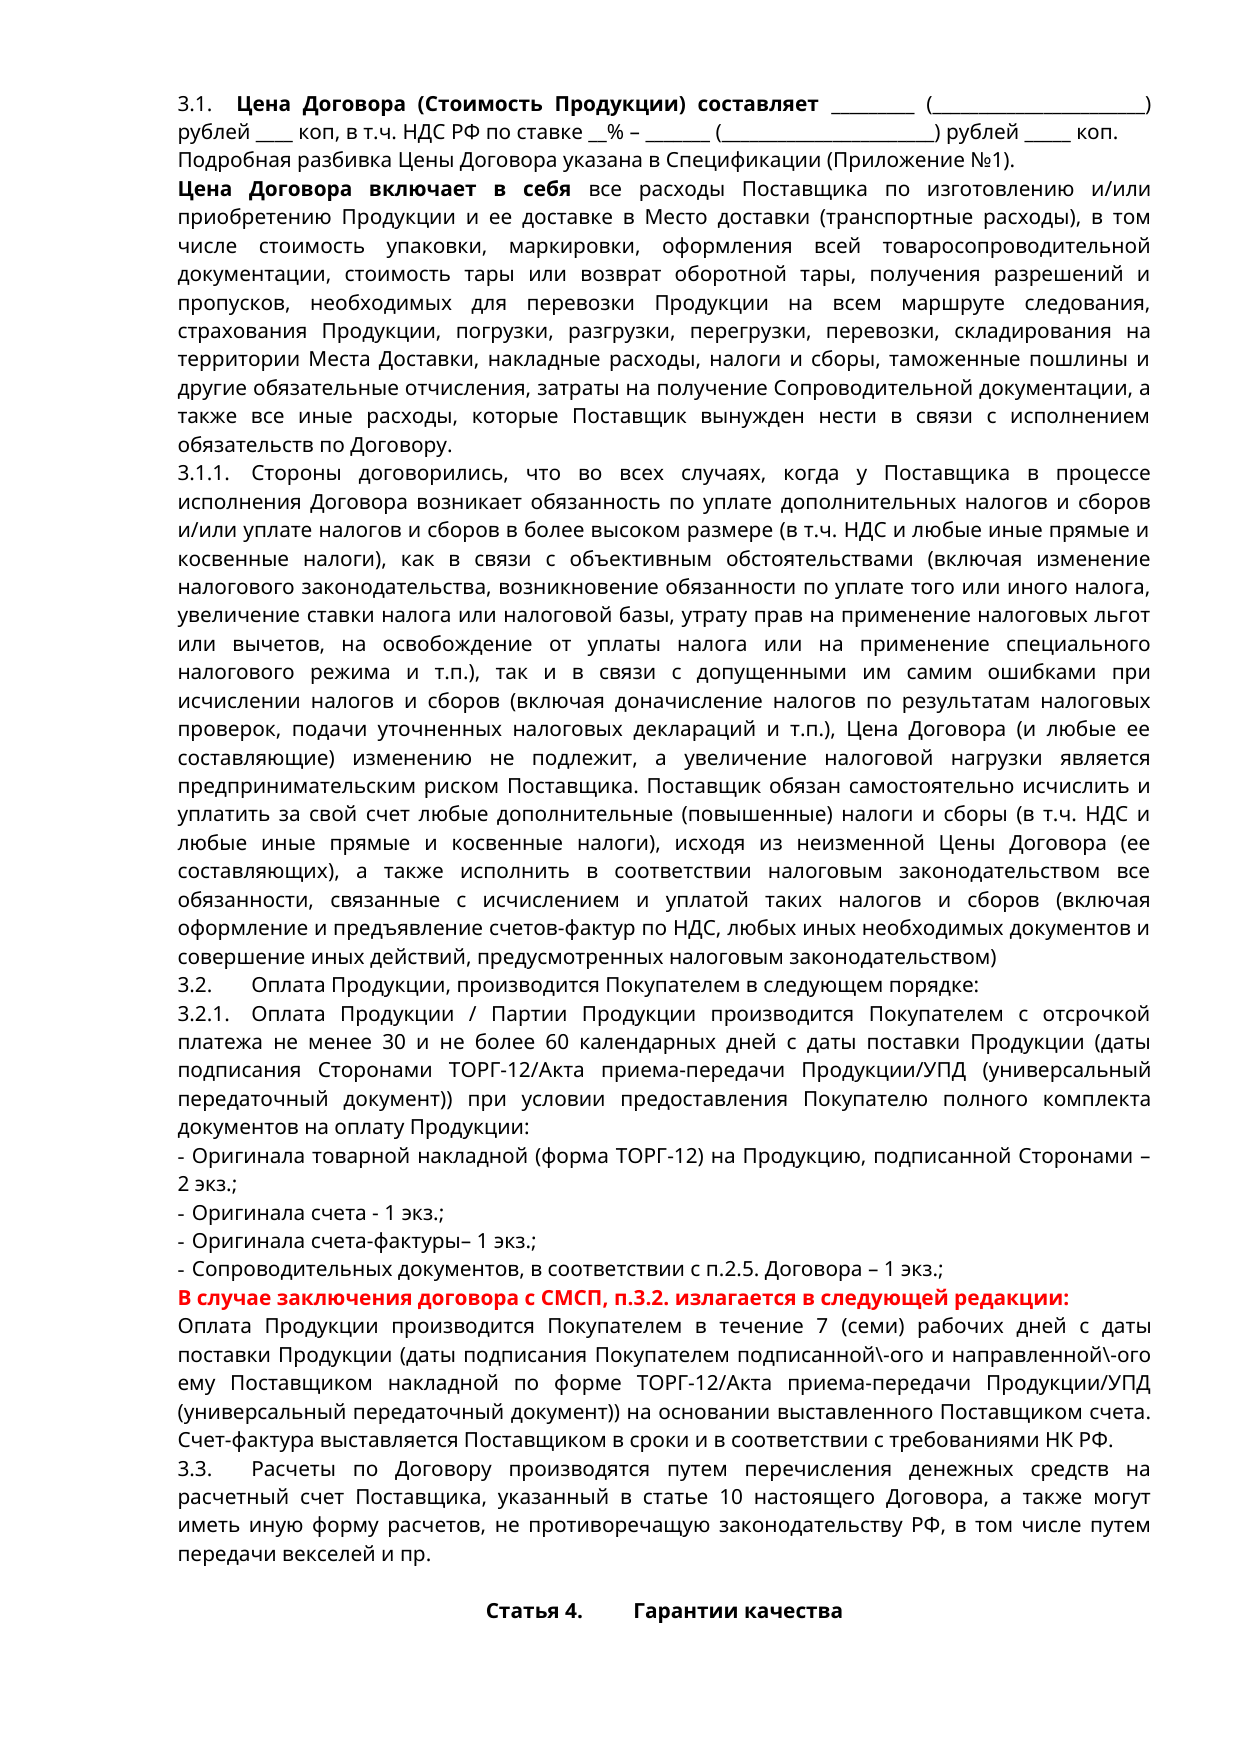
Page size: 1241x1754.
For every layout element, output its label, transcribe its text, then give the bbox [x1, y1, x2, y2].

list Стороны договорились, что во всех случаях, когда у Поставщика в процессе исполнения Договора возникает обязанность по уплате дополнительных налогов и сборов и/или уплате налогов и сборов в более высоком размере (в т.ч. НДС и любые иные прямые и косвенные налоги), как в связи с объективным обстоятельствами (включая изменение налогового законодательства, возникновение обязанности по уплате того или иного налога, увеличение ставки налога или налоговой базы, утрату прав на применение налоговых льгот или вычетов, на освобождение от уплаты налога или на применение специального налогового режима и т.п.), так и в связи с допущенными им самим ошибками при исчислении налогов и сборов (включая доначисление налогов по результатам налоговых проверок, подачи уточненных налоговых деклараций и т.п.), Цена Договора (и любые ее составляющие) изменению не подлежит, а увеличение налоговой нагрузки является предпринимательским риском Поставщика. Поставщик обязан самостоятельно исчислить и уплатить за свой счет любые дополнительные (повышенные) налоги и сборы (в т.ч. НДС и любые иные прямые и косвенные налоги), исходя из неизменной Цены Договора (ее составляющих), а также исполнить в соответствии налоговым законодательством все обязанности, связанные с исчислением и уплатой таких налогов и сборов (включая оформление и предъявление счетов-фактур по НДС, любых иных необходимых документов и совершение иных действий, предусмотренных налоговым законодательством) [177, 458, 1152, 970]
list Оплата Продукции / Партии Продукции производится Покупателем с отсрочкой платежа не менее 30 и не более 60 календарных дней с даты поставки Продукции (даты подписания Сторонами ТОРГ-12/Акта приема-передачи Продукции/УПД (универсальный передаточный документ)) при условии предоставления Покупателю полного комплекта документов на оплату Продукции: [177, 999, 1152, 1141]
list Оплата Продукции, производится Покупателем в следующем порядке: [177, 970, 1152, 999]
list Оригинала счета-фактуры– 1 экз.; [177, 1226, 1152, 1254]
list Расчеты по Договору производятся путем перечисления денежных средств на расчетный счет Поставщика, указанный в статье 10 настоящего Договора, а также могут иметь иную форму расчетов, не противоречащую законодательству РФ, в том числе путем передачи векселей и пр. [177, 1454, 1152, 1567]
text Оплата Продукции производится Покупателем в течение 7 (семи) рабочих дней с даты поставки Продукции (даты подписания Покупателем подписанной\-ого и направленной\-ого ему Поставщиком накладной по форме ТОРГ-12/Акта приема-передачи Продукции/УПД (универсальный передаточный документ)) на основании выставленного Поставщиком счета. Счет-фактура выставляется Поставщиком в сроки и в соответствии с требованиями НК РФ. [177, 1311, 1152, 1454]
list Гарантии качества [177, 1596, 1152, 1624]
list Оригинала товарной накладной (форма ТОРГ-12) на Продукцию, подписанной Сторонами – 2 экз.; [177, 1141, 1152, 1198]
list Оригинала счета - 1 экз.; [177, 1198, 1152, 1226]
text Подробная разбивка Цены Договора указана в Спецификации (Приложение №1). [177, 146, 1152, 174]
text В случае заключения договора с СМСП, п.3.2. излагается в следующей редакции: [177, 1283, 1152, 1311]
list Сопроводительных документов, в соответствии с п.2.5. Договора – 1 экз.; [177, 1254, 1152, 1283]
list Цена Договора (Стоимость Продукции) составляет _________ (_______________________) рублей ____ коп, в т.ч. НДС РФ по ставке __% – _______ (_______________________) рублей _____ коп. [177, 89, 1152, 146]
text Цена Договора включает в себя все расходы Поставщика по изготовлению и/или приобретению Продукции и ее доставке в Место доставки (транспортные расходы), в том числе стоимость упаковки, маркировки, оформления всей товаросопроводительной документации, стоимость тары или возврат оборотной тары, получения разрешений и пропусков, необходимых для перевозки Продукции на всем маршруте следования, страхования Продукции, погрузки, разгрузки, перегрузки, перевозки, складирования на территории Места Доставки, накладные расходы, налоги и сборы, таможенные пошлины и другие обязательные отчисления, затраты на получение Сопроводительной документации, а также все иные расходы, которые Поставщик вынужден нести в связи с исполнением обязательств по Договору. [177, 174, 1152, 458]
